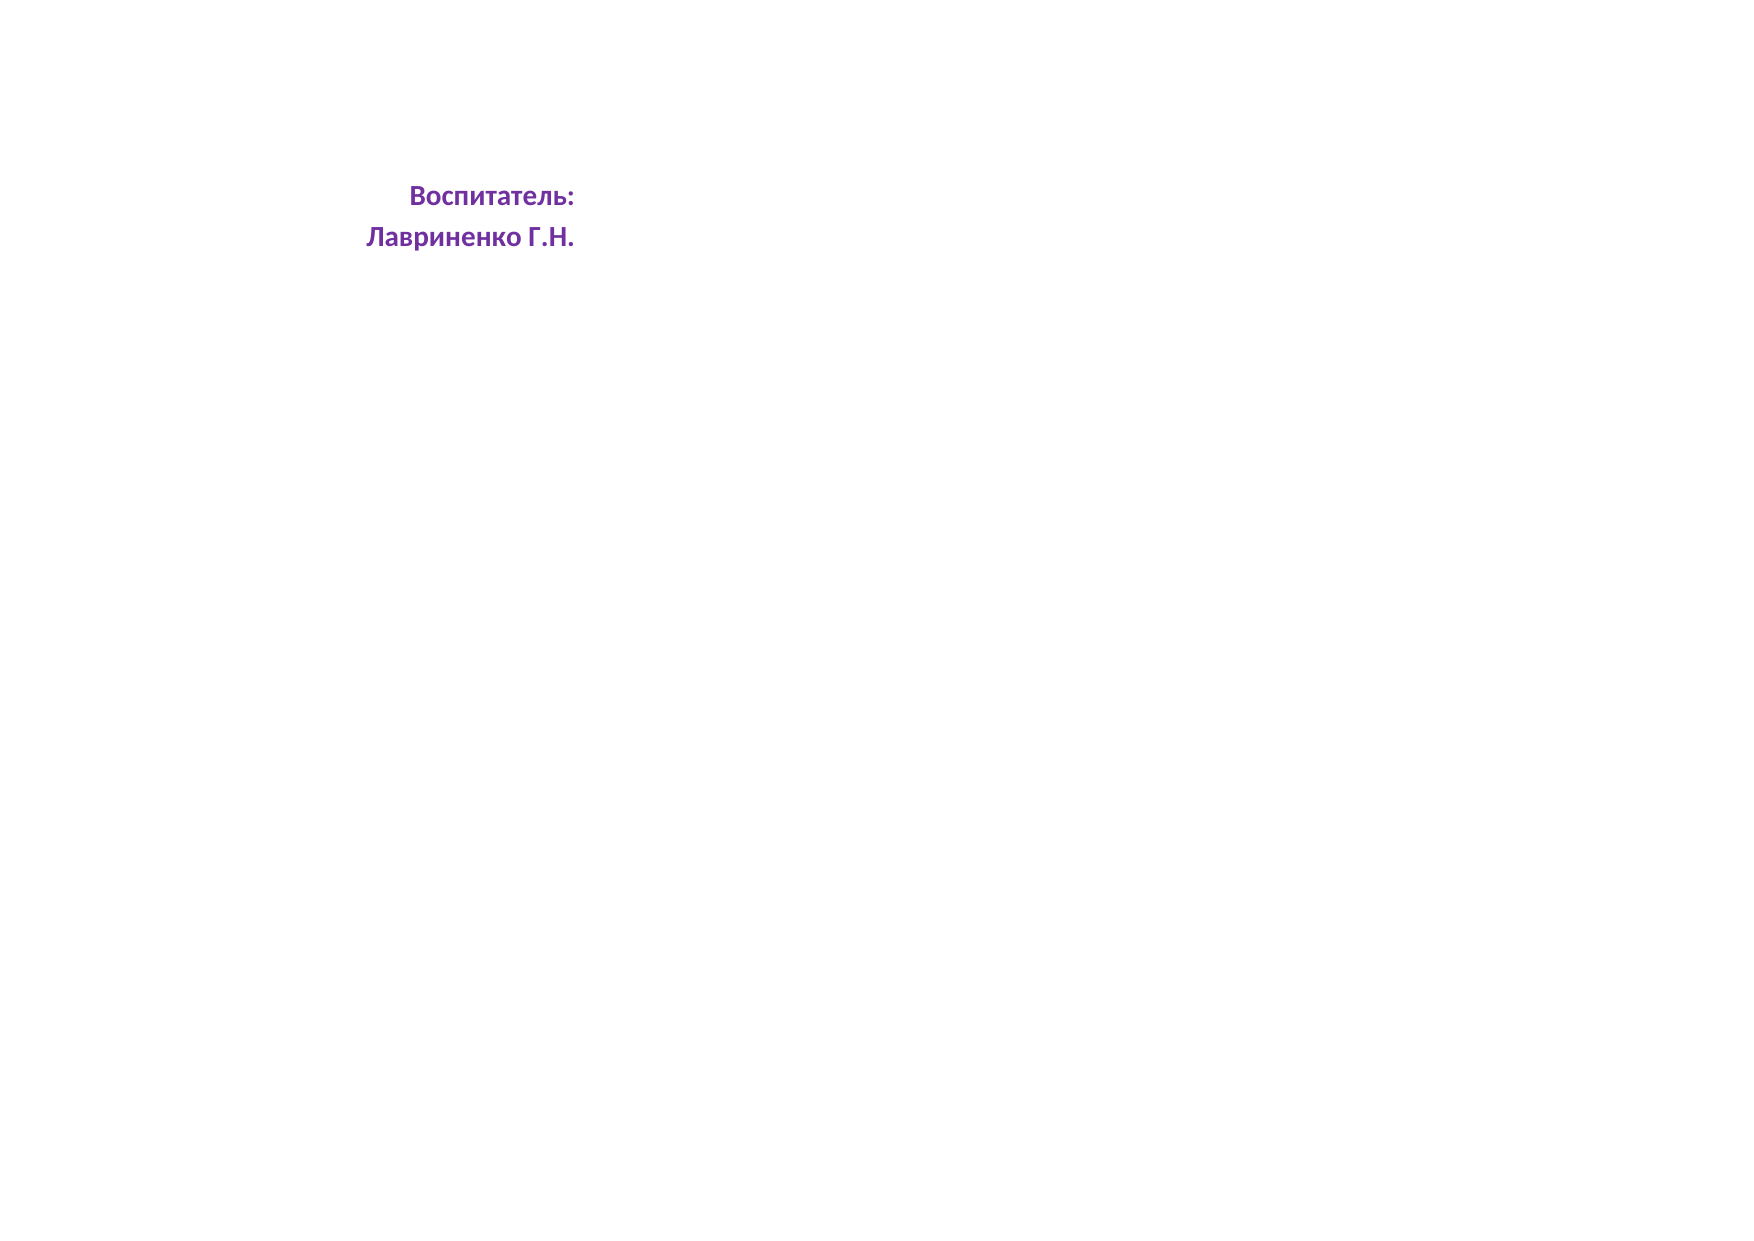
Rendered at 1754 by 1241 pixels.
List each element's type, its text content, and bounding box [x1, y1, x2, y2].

text Лавриненко Г.Н. [118, 218, 575, 254]
text Воспитатель: [118, 177, 575, 213]
